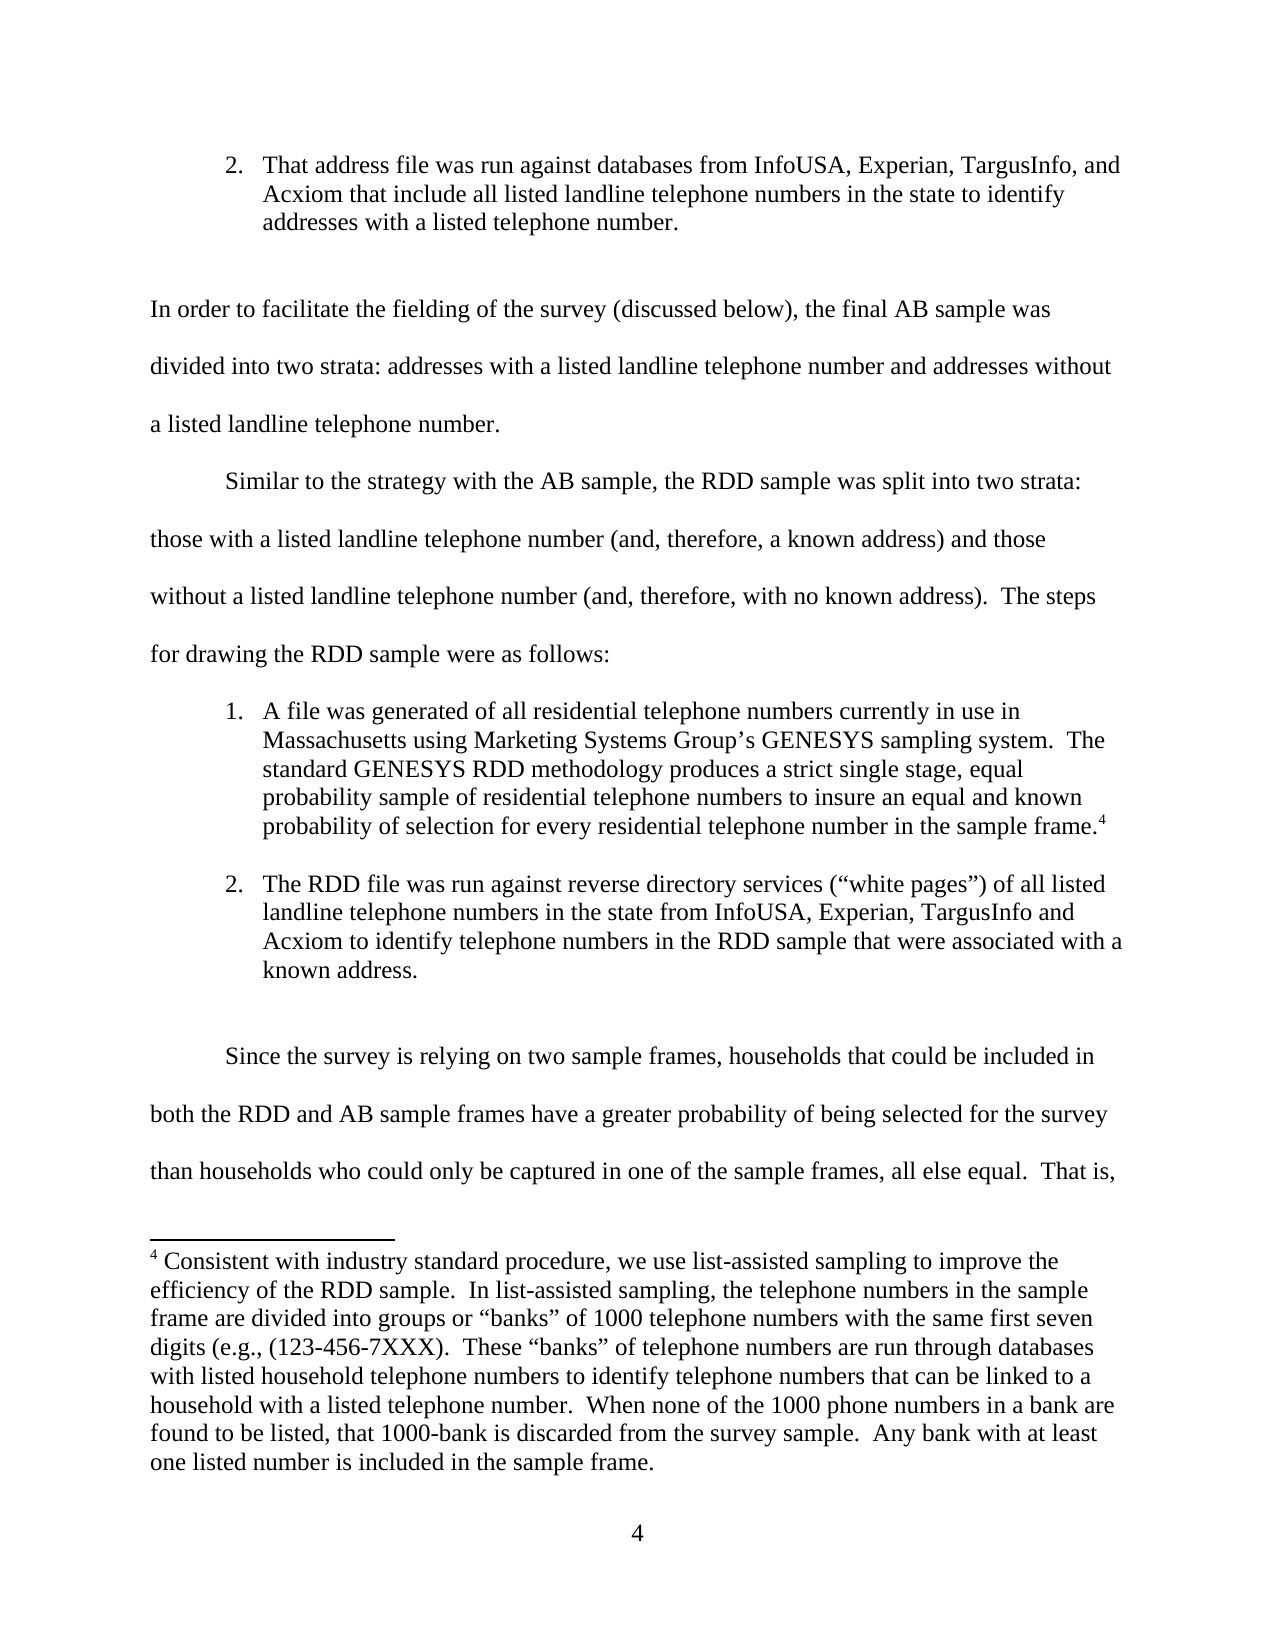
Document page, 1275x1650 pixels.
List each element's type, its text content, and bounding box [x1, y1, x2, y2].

text Similar to the strategy with the AB sample, the RDD sample was split into two strata: those with a listed landline telephone number (and, therefore, a known address) and those without a listed landline telephone number (and, therefore, with no known address). The steps for drawing the RDD sample were as follows: [150, 466, 1125, 667]
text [150, 1041, 1125, 1185]
text In order to facilitate the fielding of the survey (discussed below), the final AB sample was divided into two strata: addresses with a listed landline telephone number and addresses without a listed landline telephone number. [150, 294, 1125, 437]
text 2. That address file was run against databases from InfoUSA, Experian, TargusInfo, and Acxiom that include all listed landline telephone numbers in the state to identify addresses with a listed telephone number. [225, 150, 1125, 236]
text 1. A file was generated of all residential telephone numbers currently in use in using Marketing Systems Group’s GENESYS sampling system. The standard GENESYS RDD methodology produces a strict single stage, equal probability sample of residential telephone numbers to insure an equal and known probability of selection for every residential telephone number in the sample frame. [225, 696, 1125, 840]
text 2. The RDD file was run against reverse directory services (“white pages”) of all listed landline telephone numbers in the state from InfoUSA, Experian, TargusInfo and Acxiom to identify telephone numbers in the RDD sample that were associated with a known address. [225, 869, 1125, 984]
